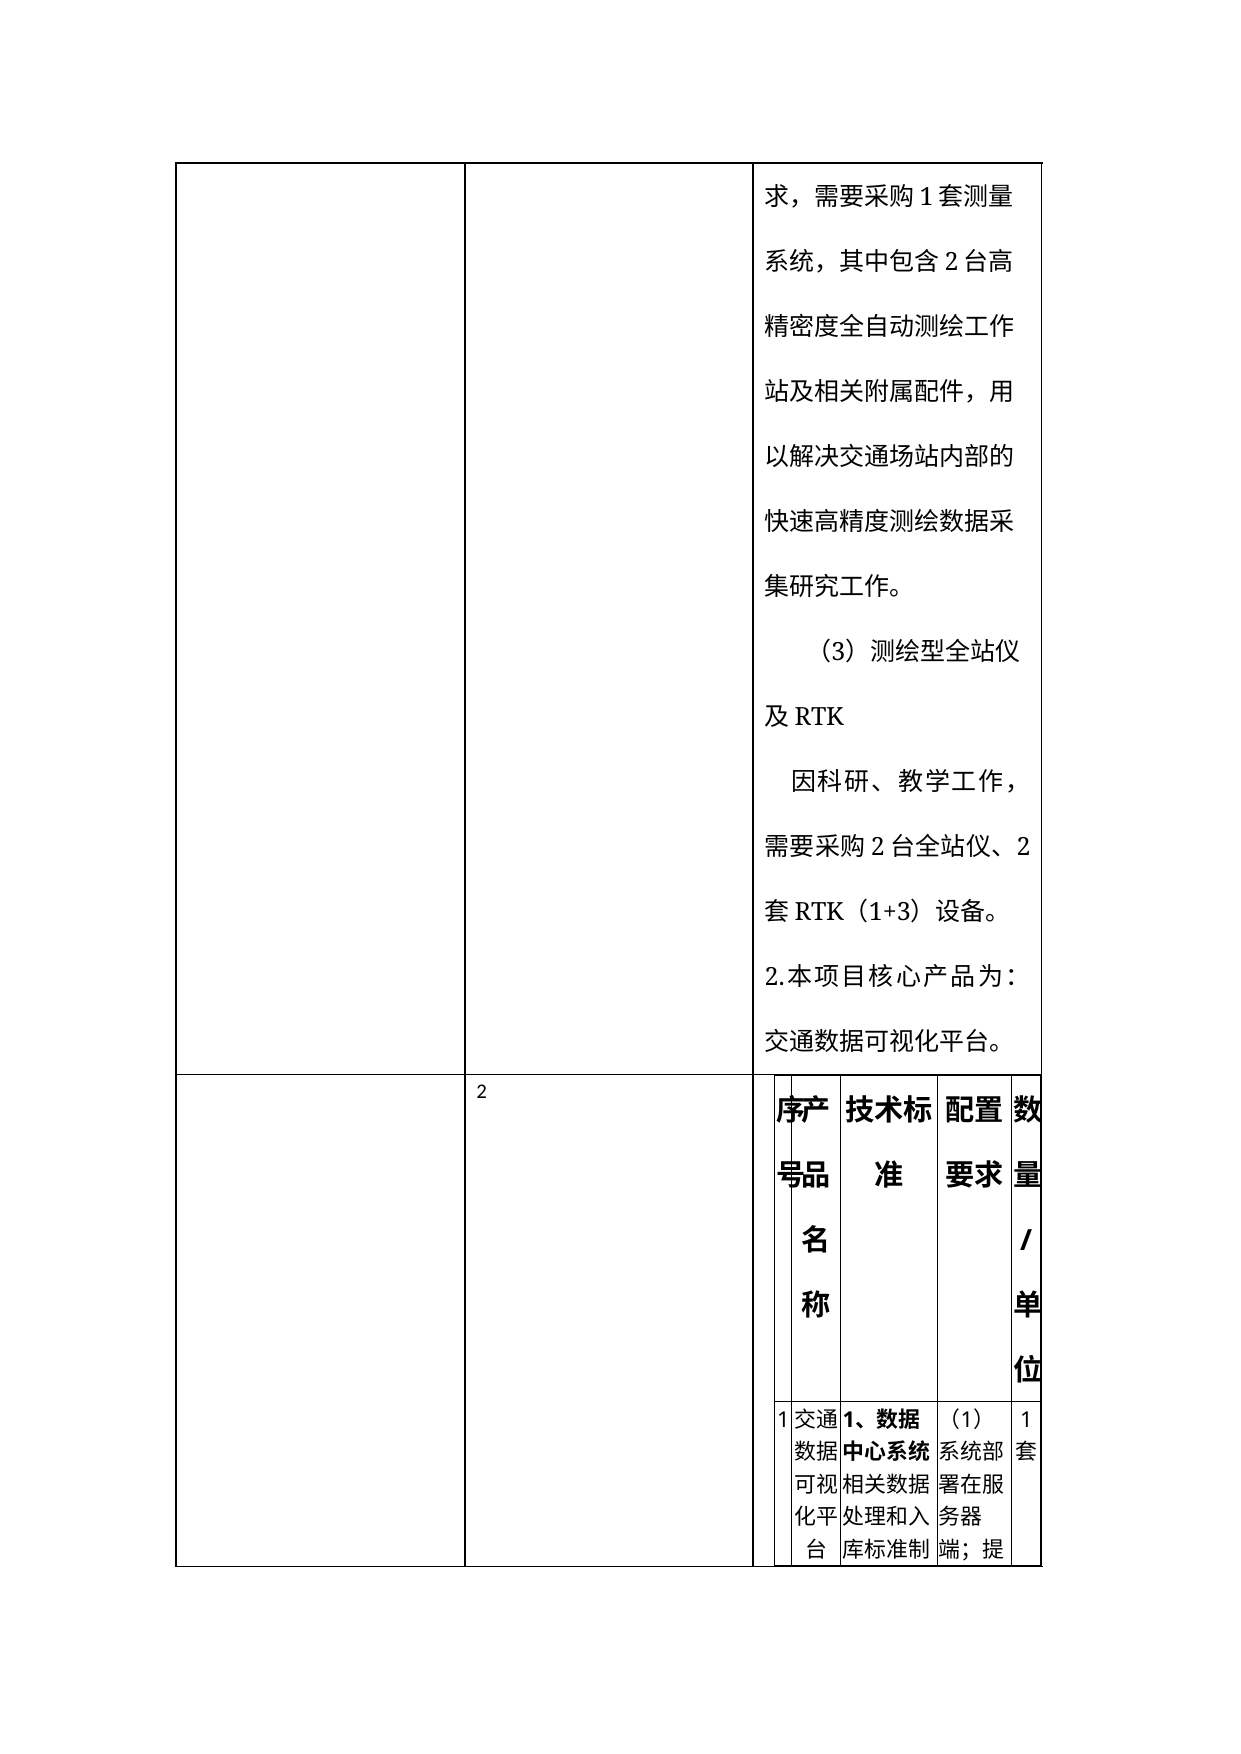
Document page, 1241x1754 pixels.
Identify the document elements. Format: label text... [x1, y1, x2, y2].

table_cell [177, 1075, 464, 1566]
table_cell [792, 1402, 840, 1565]
table_cell 2 [466, 1075, 752, 1566]
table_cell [754, 164, 1041, 1073]
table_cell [754, 1075, 774, 1566]
table_cell 注：“▲”为重要参数项，“■”为演示项技术参数，具体演示清单详见其他要求。 [775, 1076, 791, 1401]
table_cell 注：“▲”为重要参数项，“■”为演示项技术参数，具体演示清单详见其他要求。 [938, 1076, 1011, 1401]
table_cell 1 [466, 164, 752, 1073]
table_cell [177, 164, 464, 1073]
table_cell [938, 1402, 1011, 1565]
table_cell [775, 1402, 791, 1565]
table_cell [1012, 1402, 1040, 1565]
table_cell 注：“▲”为重要参数项，“■”为演示项技术参数，具体演示清单详见其他要求。 [792, 1076, 840, 1401]
table_cell 注：“▲”为重要参数项，“■”为演示项技术参数，具体演示清单详见其他要求。 [841, 1076, 937, 1401]
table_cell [841, 1402, 937, 1565]
table_cell 注：“▲”为重要参数项，“■”为演示项技术参数，具体演示清单详见其他要求。 [1012, 1076, 1040, 1401]
